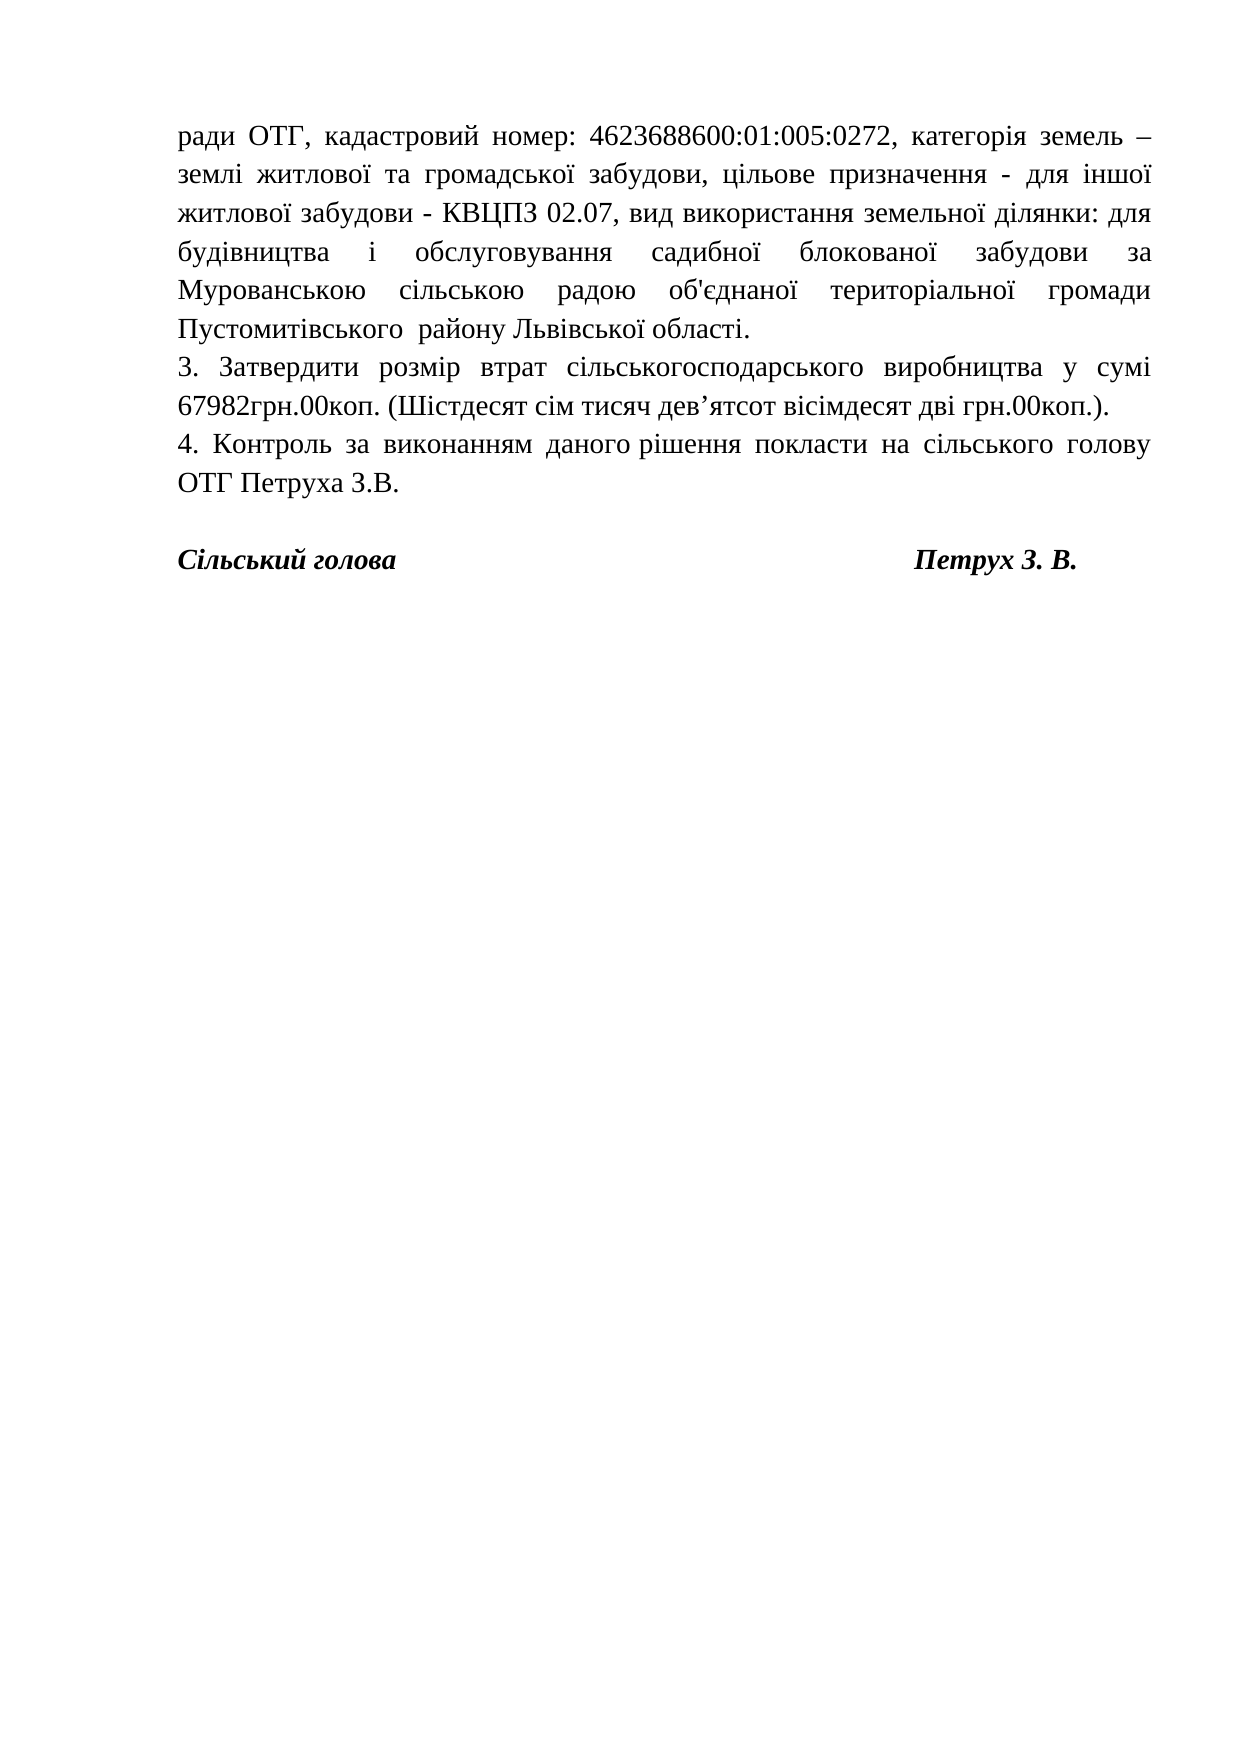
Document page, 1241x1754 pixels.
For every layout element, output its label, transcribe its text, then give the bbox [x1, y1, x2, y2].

text 4. Контроль за виконанням даного рішення покласти на сільського голову ОТГ Петруха З.В. [177, 426, 1152, 498]
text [177, 118, 1152, 344]
text Сільський голова Петрух З. В. [177, 542, 1152, 576]
text 3. Затвердити розмір втрат сільськогосподарського виробництва у сумі 67982грн.00коп. (Шістдесят сім тисяч дев’ятсот вісімдесят дві грн.00коп.). [177, 349, 1152, 421]
